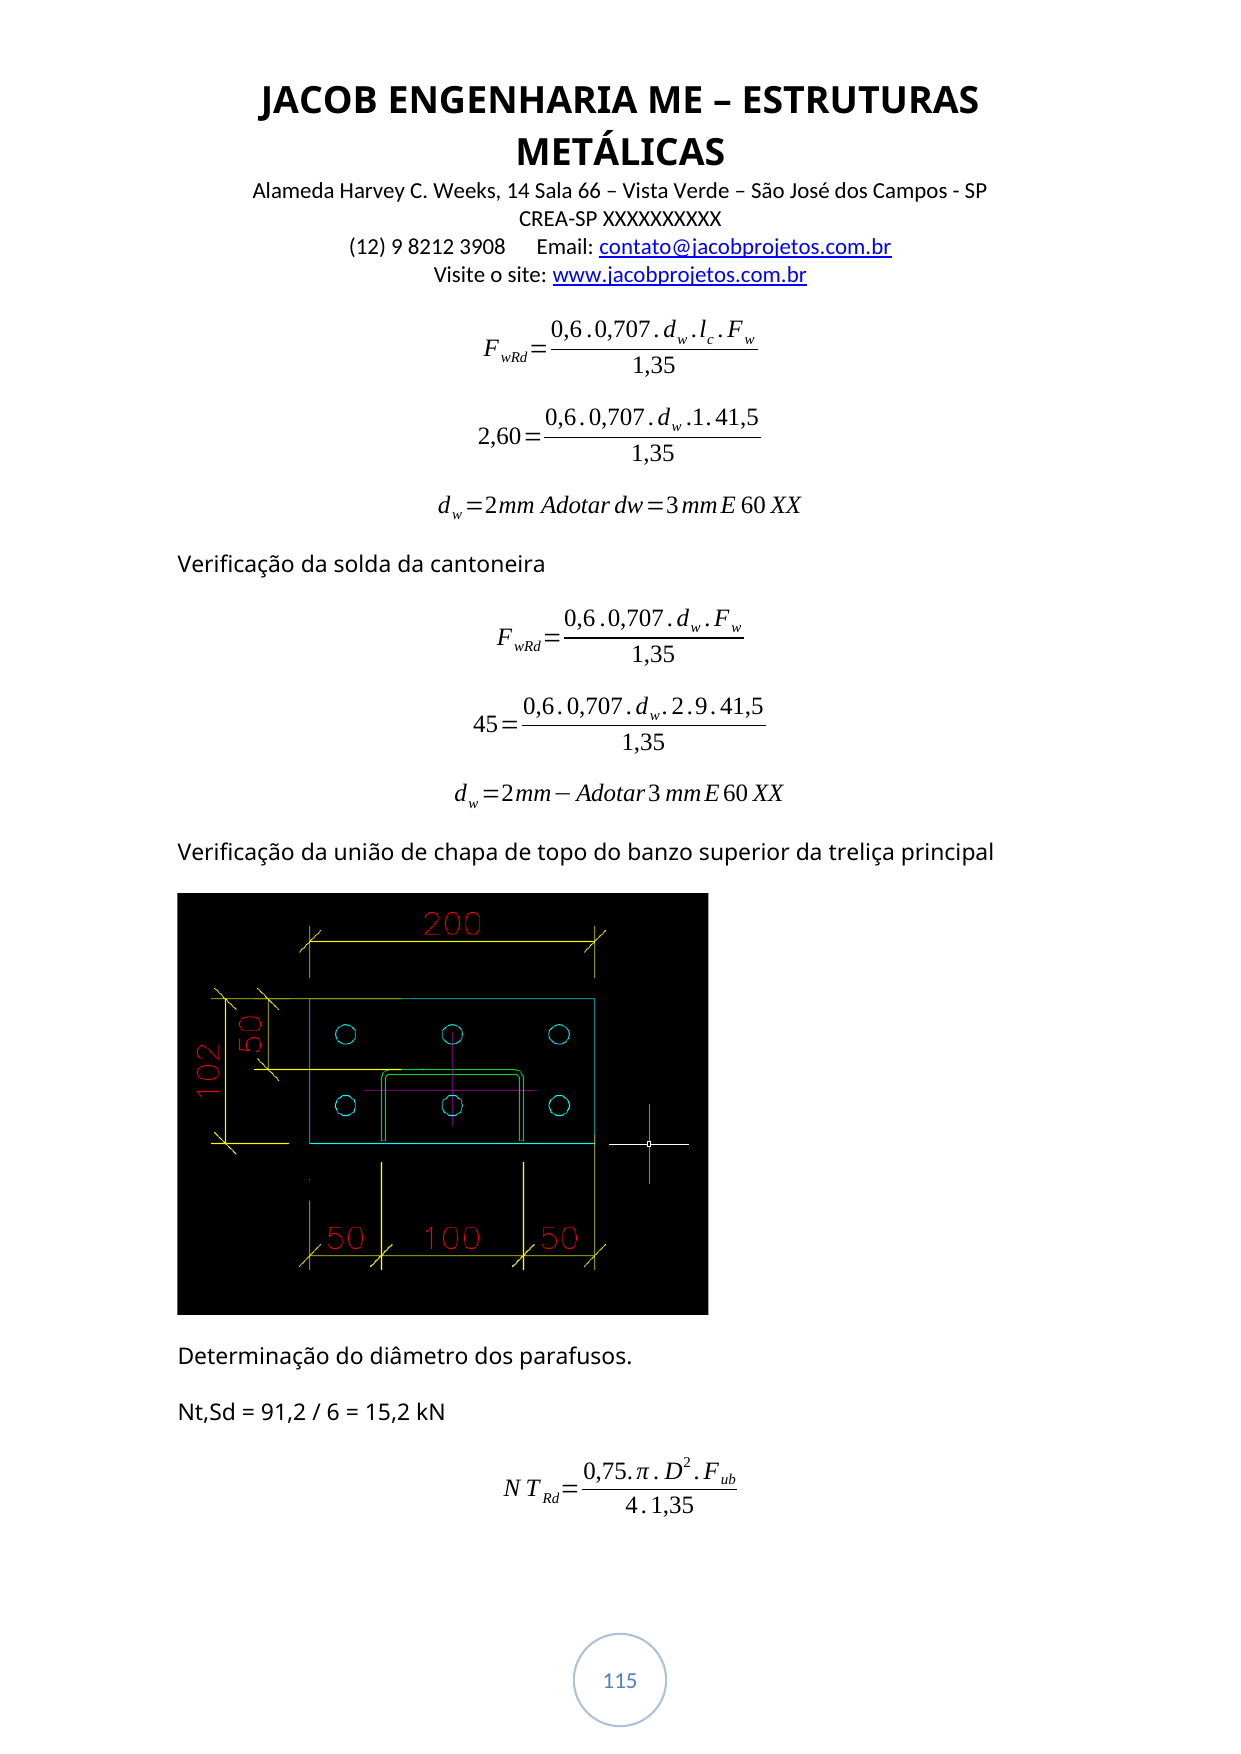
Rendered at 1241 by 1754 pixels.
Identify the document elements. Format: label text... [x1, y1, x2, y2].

text Verificação da união de chapa de topo do banzo superior da treliça principal [177, 836, 1063, 868]
picture [177, 893, 709, 1315]
text Nt,Sd = 91,2 / 6 = 15,2 kN [177, 1396, 1063, 1428]
text Verificação da solda da cantoneira [177, 548, 1063, 579]
text Determinação do diâmetro dos parafusos. [177, 1339, 1063, 1371]
